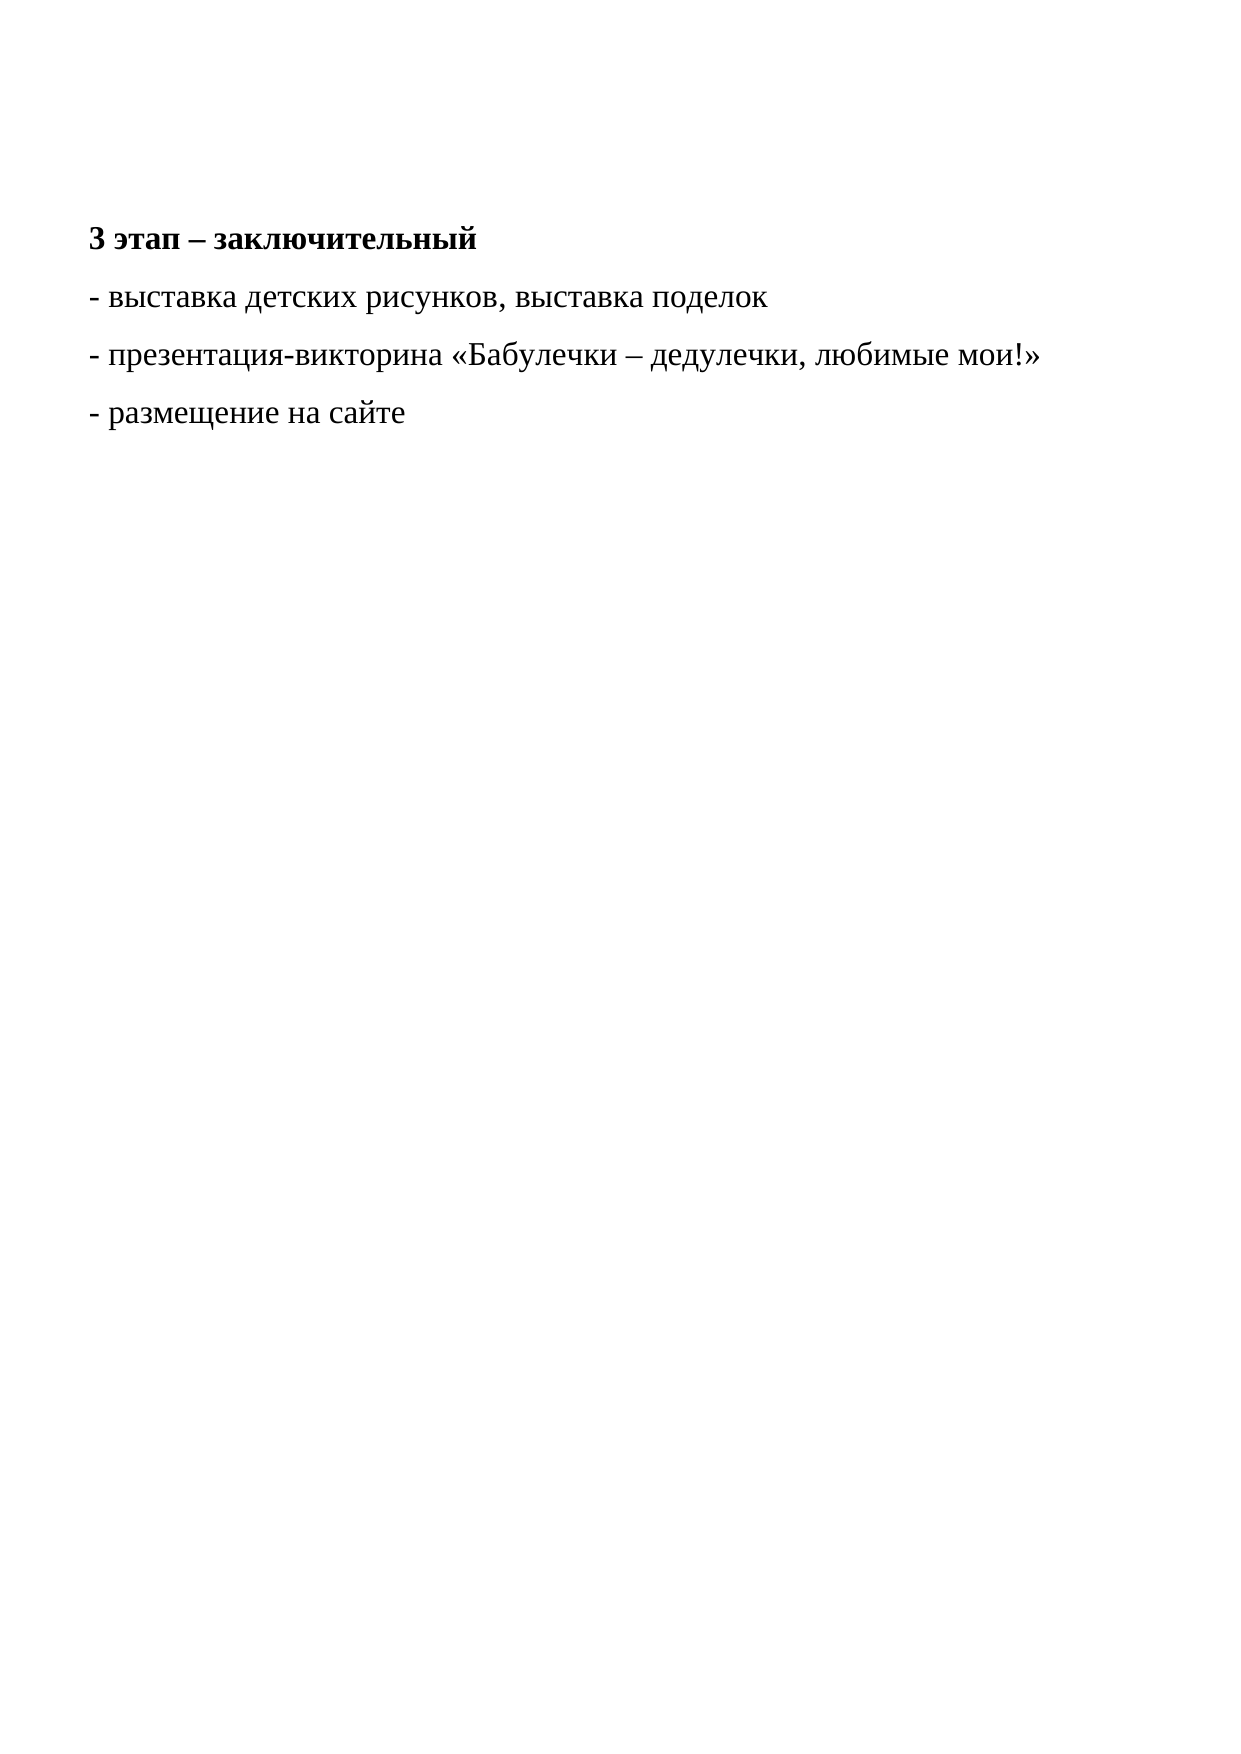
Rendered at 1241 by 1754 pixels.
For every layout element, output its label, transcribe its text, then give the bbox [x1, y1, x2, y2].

text 3 этап – заключительный [89, 218, 1152, 257]
text - презентация-викторина «Бабулечки – дедулечки, любимые мои!» [89, 334, 1152, 373]
text - выставка детских рисунков, выставка поделок [89, 276, 1152, 315]
text - размещение на сайте [89, 392, 1152, 431]
